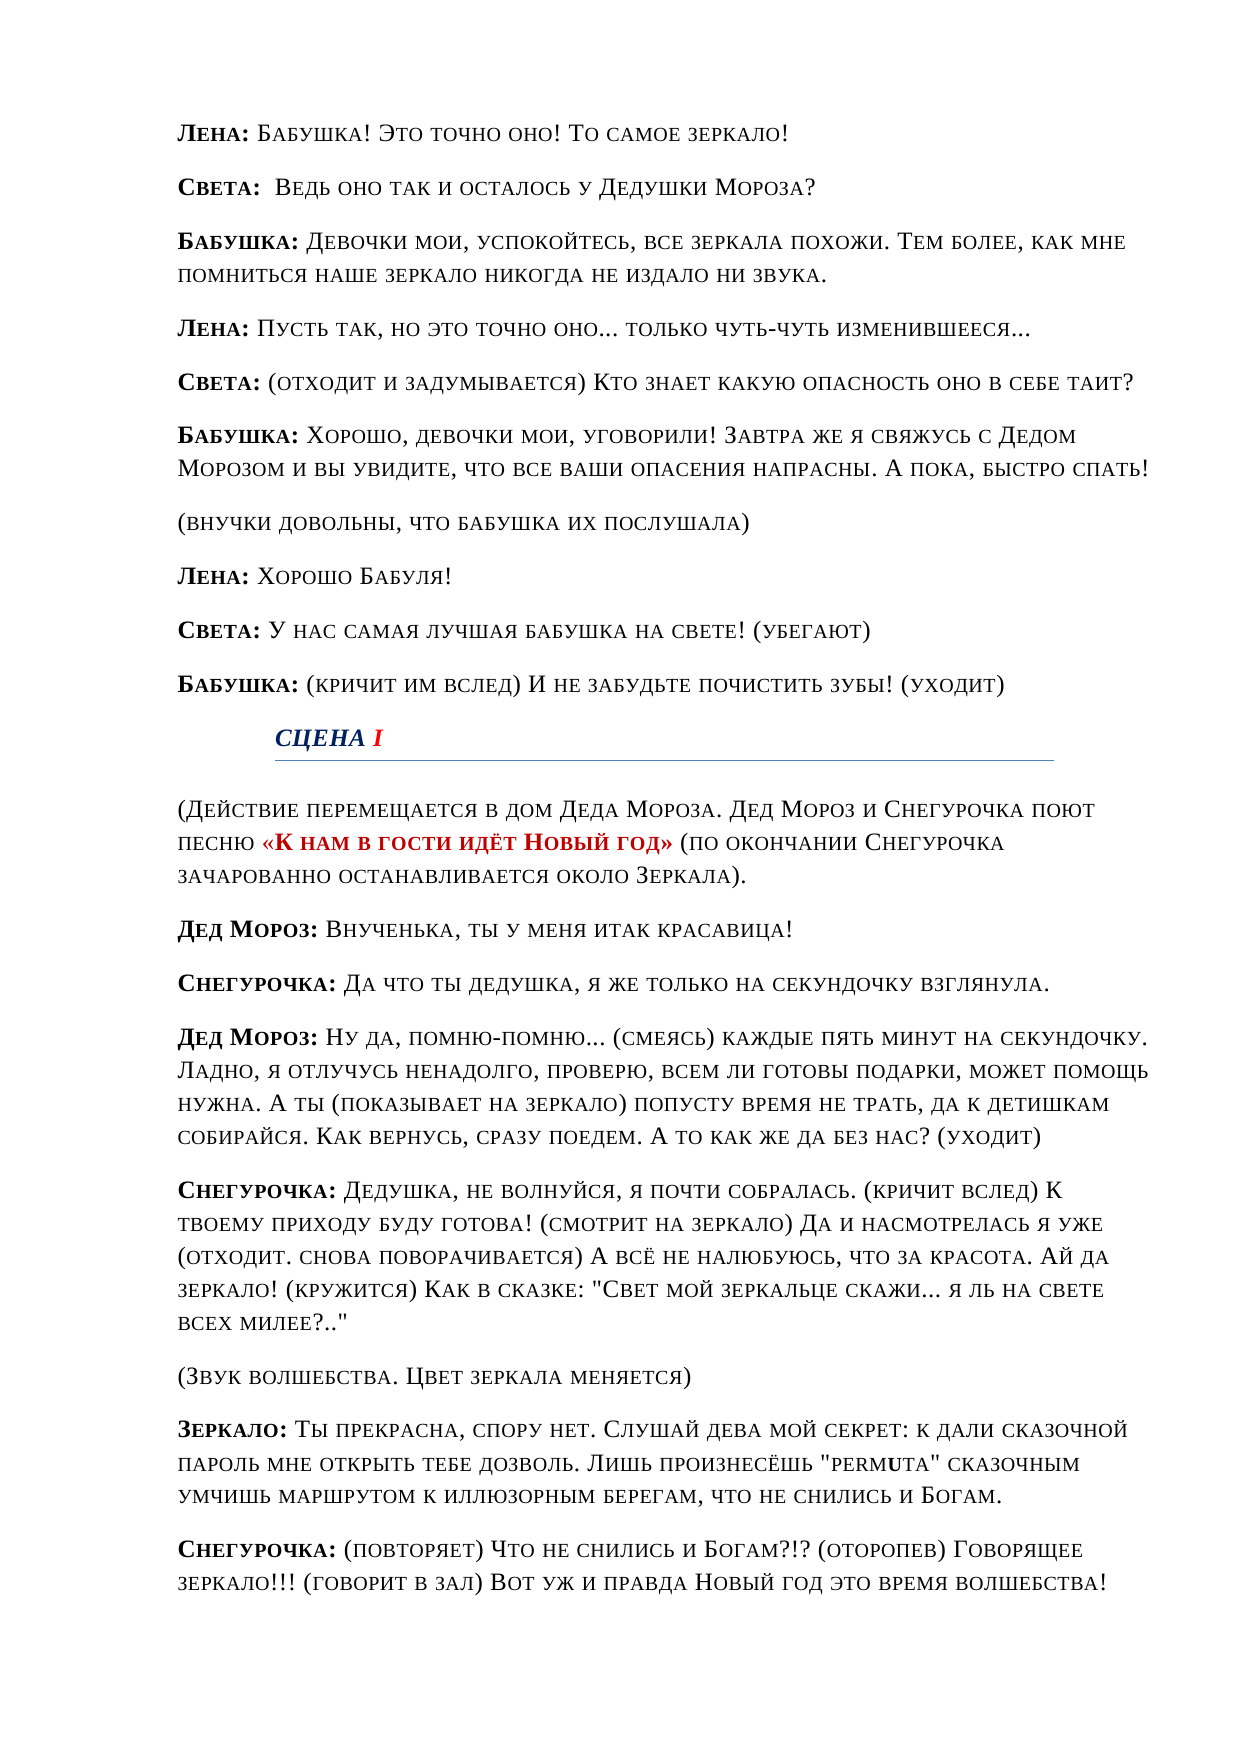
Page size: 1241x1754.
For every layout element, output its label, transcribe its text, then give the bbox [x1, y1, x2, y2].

text Бабушка: (кричит им вслед) И не забудьте почистить зубы! (уходит) [177, 669, 1152, 698]
text Бабушка: Девочки мои, успокойтесь, все зеркала похожи. Тем более, как мне помниться наше зеркало никогда не издало ни звука. [177, 226, 1152, 288]
text Лена: Хорошо Бабуля! [177, 561, 1152, 590]
text Снегурочка: Дедушка, не волнуйся, я почти собралась. (кричит вслед) К твоему приходу буду готова! (смотрит на зеркало) Да и насмотрелась я уже (отходит. снова поворачивается) А всё не налюбуюсь, что за красота. Ай да зеркало! (кружится) Как в сказке: "Свет мой зеркальце скажи... я ль на свете всех милее?.." [177, 1175, 1152, 1336]
text Лена: Пусть так, но это точно оно... только чуть-чуть изменившееся... [177, 313, 1152, 341]
text (Звук волшебства. Цвет зеркала меняется) [177, 1361, 1152, 1389]
text (Действие перемещается в дом Деда Мороза. Дед Мороз и Снегурочка поют песню «К нам в гости идёт Новый год» (по окончании Снегурочка зачарованно останавливается около Зеркала). [177, 794, 1152, 889]
text Света: (отходит и задумывается) Кто знает какую опасность оно в себе таит? [177, 367, 1152, 395]
text Зеркало: Ты прекрасна, спору нет. Слушай дева мой секрет: к дали сказочной пароль мне открыть тебе дозволь. Лишь произнесёшь "permuta" сказочным умчишь маршрутом к иллюзорным берегам, что не снились и Богам. [177, 1414, 1152, 1509]
text Дед Мороз: Ну да, помню-помню... (смеясь) каждые пять минут на секундочку. Ладно, я отлучусь ненадолго, проверю, всем ли готовы подарки, может помощь нужна. А ты (показывает на зеркало) попусту время не трать, да к детишкам собирайся. Как вернусь, сразу поедем. А то как же да без нас? (уходит) [177, 1022, 1152, 1150]
text Лена: Бабушка! Это точно оно! То самое зеркало! [177, 118, 1152, 147]
text Света: У нас самая лучшая бабушка на свете! (убегают) [177, 615, 1152, 644]
text (внучки довольны, что бабушка их послушала) [177, 507, 1152, 536]
text Бабушка: Хорошо, девочки мои, уговорили! Завтра же я свяжусь с Дедом Морозом и вы увидите, что все ваши опасения напрасны. А пока, быстро спать! [177, 420, 1152, 482]
text СЦЕНА I [275, 723, 1054, 760]
text Дед Мороз: Внученька, ты у меня итак красавица! [177, 914, 1152, 943]
text Света: Ведь оно так и осталось у Дедушки Мороза? [177, 172, 1152, 201]
text Снегурочка: (повторяет) Что не снились и Богам?!? (оторопев) Говорящее зеркало!!! (говорит в зал) Вот уж и правда Новый год это время волшебства! [177, 1534, 1152, 1596]
text Снегурочка: Да что ты дедушка, я же только на секундочку взглянула. [177, 968, 1152, 997]
